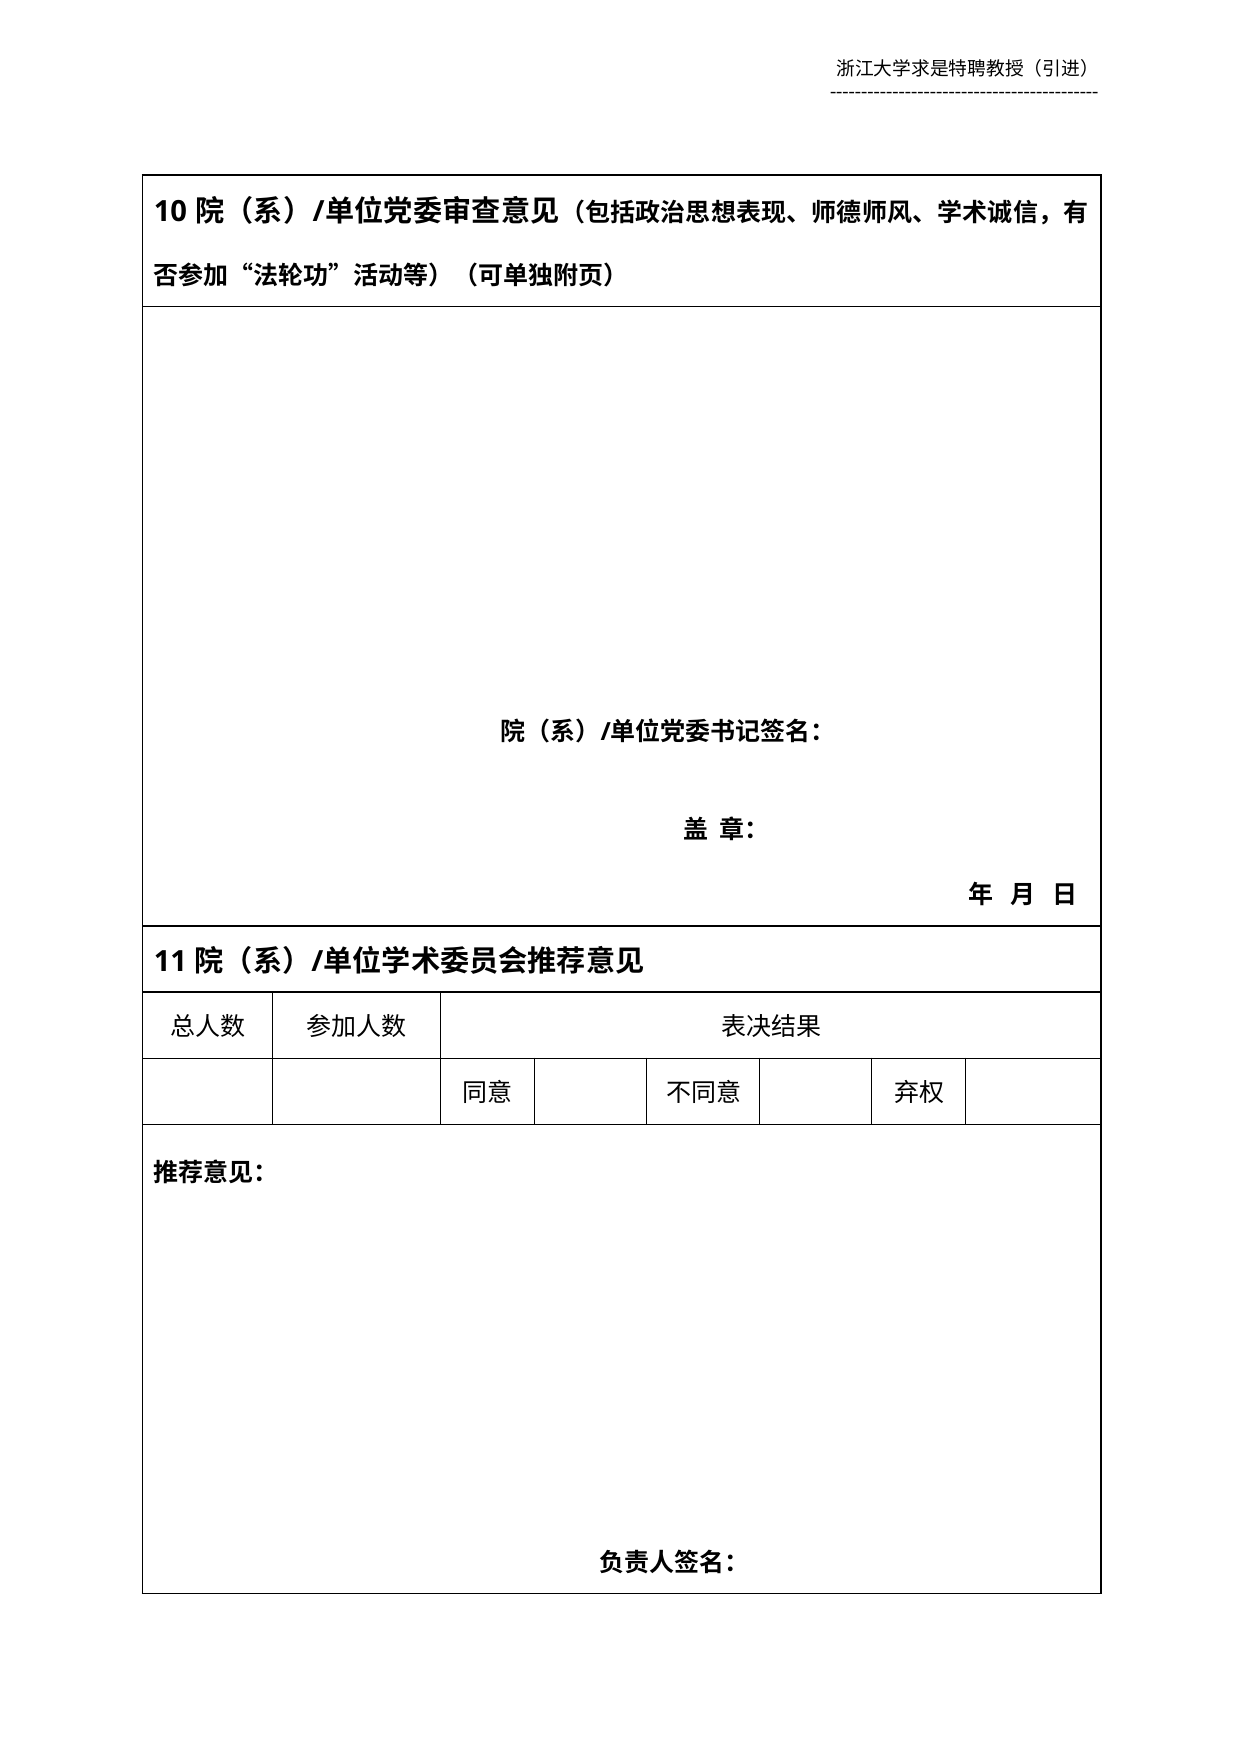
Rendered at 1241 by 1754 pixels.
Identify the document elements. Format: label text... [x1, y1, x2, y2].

table_cell 表决结果 [441, 993, 1100, 1057]
table_header 10 院（系）/单位党委审查意见（包括政治思想表现、师德师风、学术诚信，有否参加“法轮功”活动等）（可单独附页） [143, 176, 1100, 306]
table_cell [143, 1125, 1100, 1593]
table_cell 参加人数 [273, 993, 440, 1057]
table_cell 11 院（系）/单位学术委员会推荐意见 [143, 927, 1100, 991]
table_cell [273, 1059, 440, 1123]
table_cell 同意 [441, 1059, 534, 1123]
table_cell [535, 1059, 646, 1123]
table_cell 院（系）/单位党委书记签名： 盖 章： 年 月 日 [143, 307, 1100, 925]
table_cell [143, 1059, 272, 1123]
table_cell [966, 1059, 1100, 1123]
table_cell 不同意 [647, 1059, 759, 1123]
table_cell 总人数 [143, 993, 272, 1057]
table_cell [760, 1059, 871, 1123]
table_cell 弃权 [872, 1059, 965, 1123]
